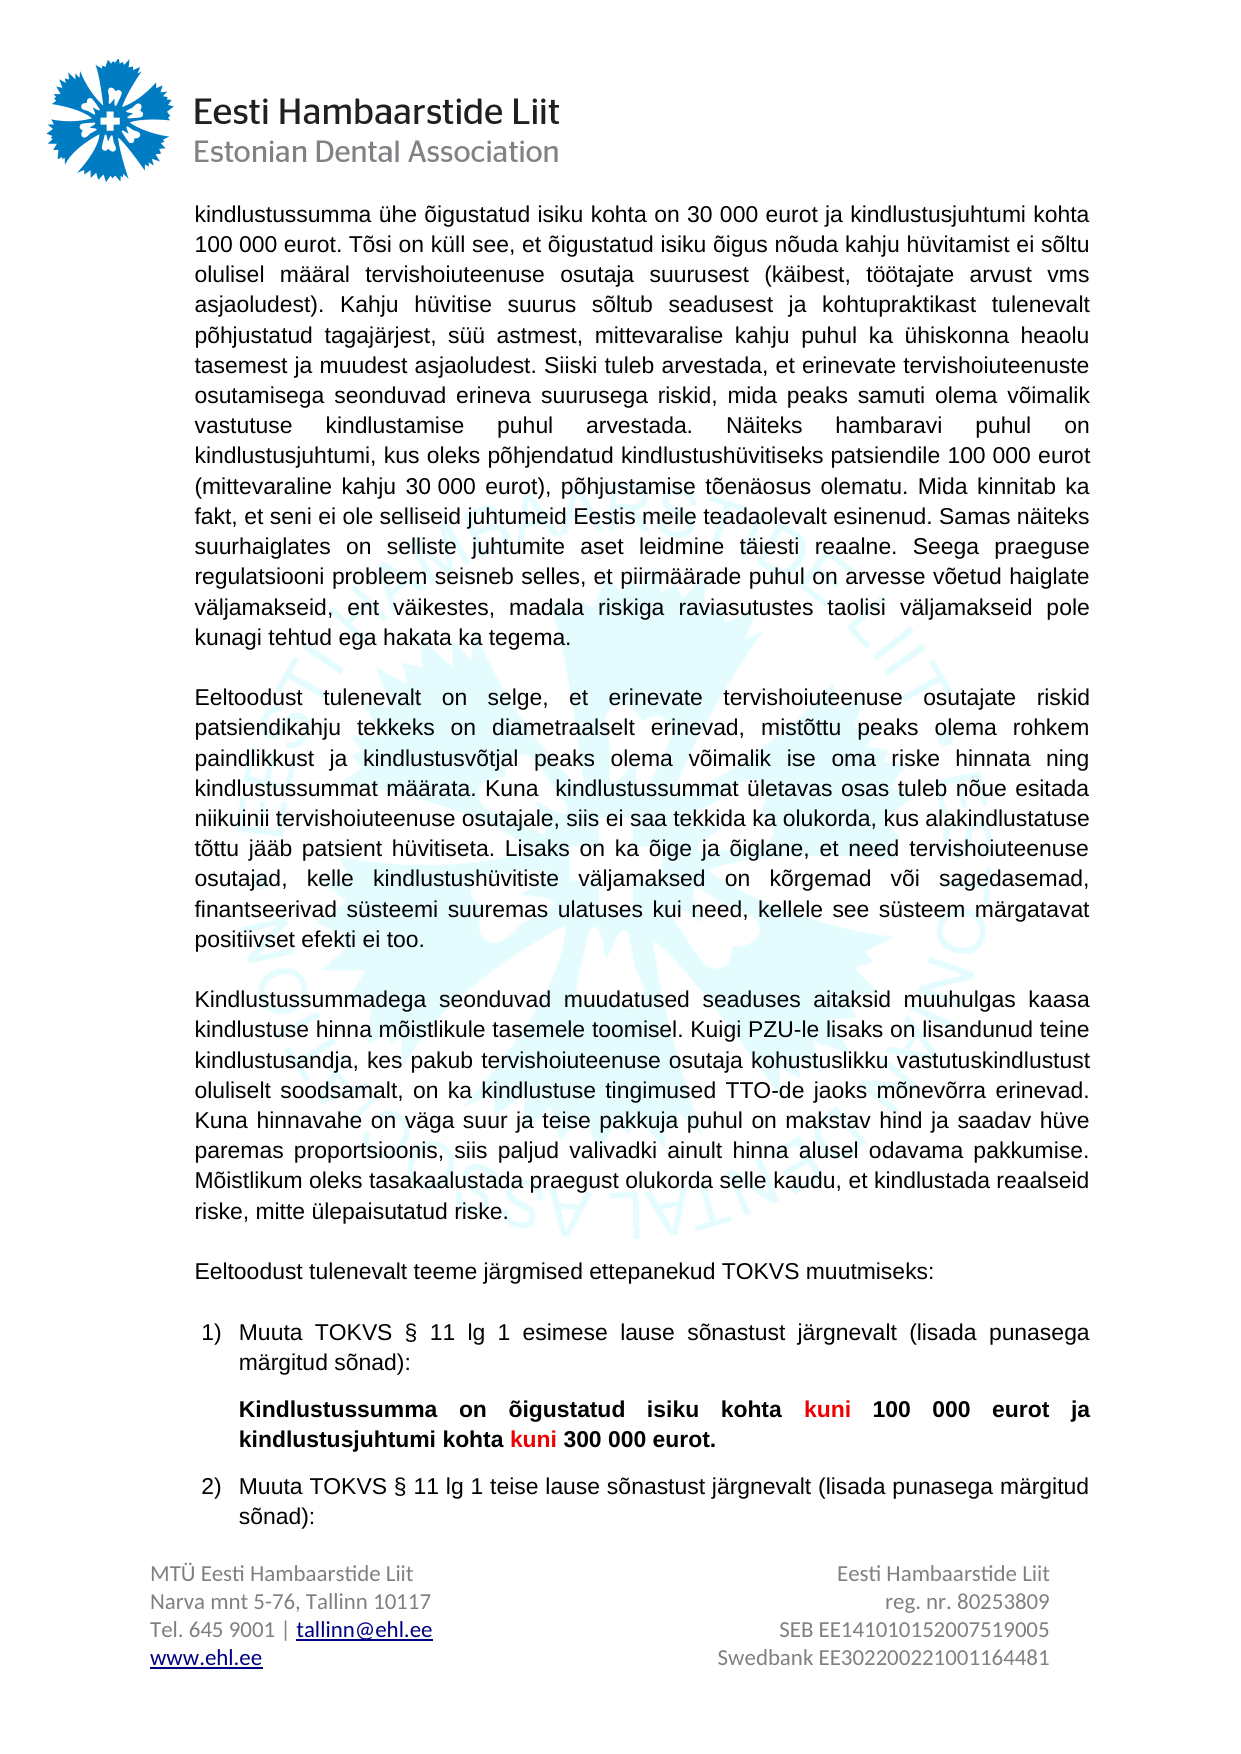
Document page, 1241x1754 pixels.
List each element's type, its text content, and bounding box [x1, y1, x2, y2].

list Muuta TOKVS § 11 lg 1 esimese lause sõnastust järgnevalt (lisada punasega märgitud sõnad): [201, 1318, 1090, 1375]
list Eeltoodust tulenevalt teeme järgmised ettepanekud TOKVS muutmiseks: [194, 1258, 1090, 1284]
picture [46, 59, 559, 182]
text Kindlustussumma on õigustatud isiku kohta kuni 100 000 eurot ja kindlustusjuhtumi kohta kuni 300 000 eurot. [239, 1396, 1090, 1452]
list Eeltoodust tulenevalt on selge, et erinevate tervishoiuteenuse osutajate riskid patsiendikahju tekkeks on diametraalselt erinevad, mistõttu peaks olema rohkem paindlikkust ja kindlustusvõtjal peaks olema võimalik ise oma riske hinnata ning kindlustussummat määrata. Kuna kindlustussummat ületavas osas tuleb nõue esitada niikuinii tervishoiuteenuse osutajale, siis ei saa tekkida ka olukorda, kus alakindlustatuse tõttu jääb patsient hüvitiseta. Lisaks on ka õige ja õiglane, et need tervishoiuteenuse osutajad, kelle kindlustushüvitiste väljamaksed on kõrgemad või sagedasemad, finantseerivad süsteemi suuremas ulatuses kui need, kellele see süsteem märgatavat positiivset efekti ei too. [194, 684, 1090, 952]
list Kindlustussummadega seonduvad muudatused seaduses aitaksid muuhulgas kaasa kindlustuse hinna mõistlikule tasemele toomisel. Kuigi PZU-le lisaks on lisandunud teine kindlustusandja, kes pakub tervishoiuteenuse osutaja kohustuslikku vastutuskindlustust oluliselt soodsamalt, on ka kindlustuse tingimused TTO-de jaoks mõnevõrra erinevad. Kuna hinnavahe on väga suur ja teise pakkuja puhul on makstav hind ja saadav hüve paremas proportsioonis, siis paljud valivadki ainult hinna alusel odavama pakkumise. Mõistlikum oleks tasakaalustada praegust olukorda selle kaudu, et kindlustada reaalseid riske, mitte ülepaisutatud riske. [194, 986, 1090, 1224]
list Muuta TOKVS § 11 lg 1 teise lause sõnastust järgnevalt (lisada punasega märgitud sõnad): [201, 1473, 1090, 1529]
